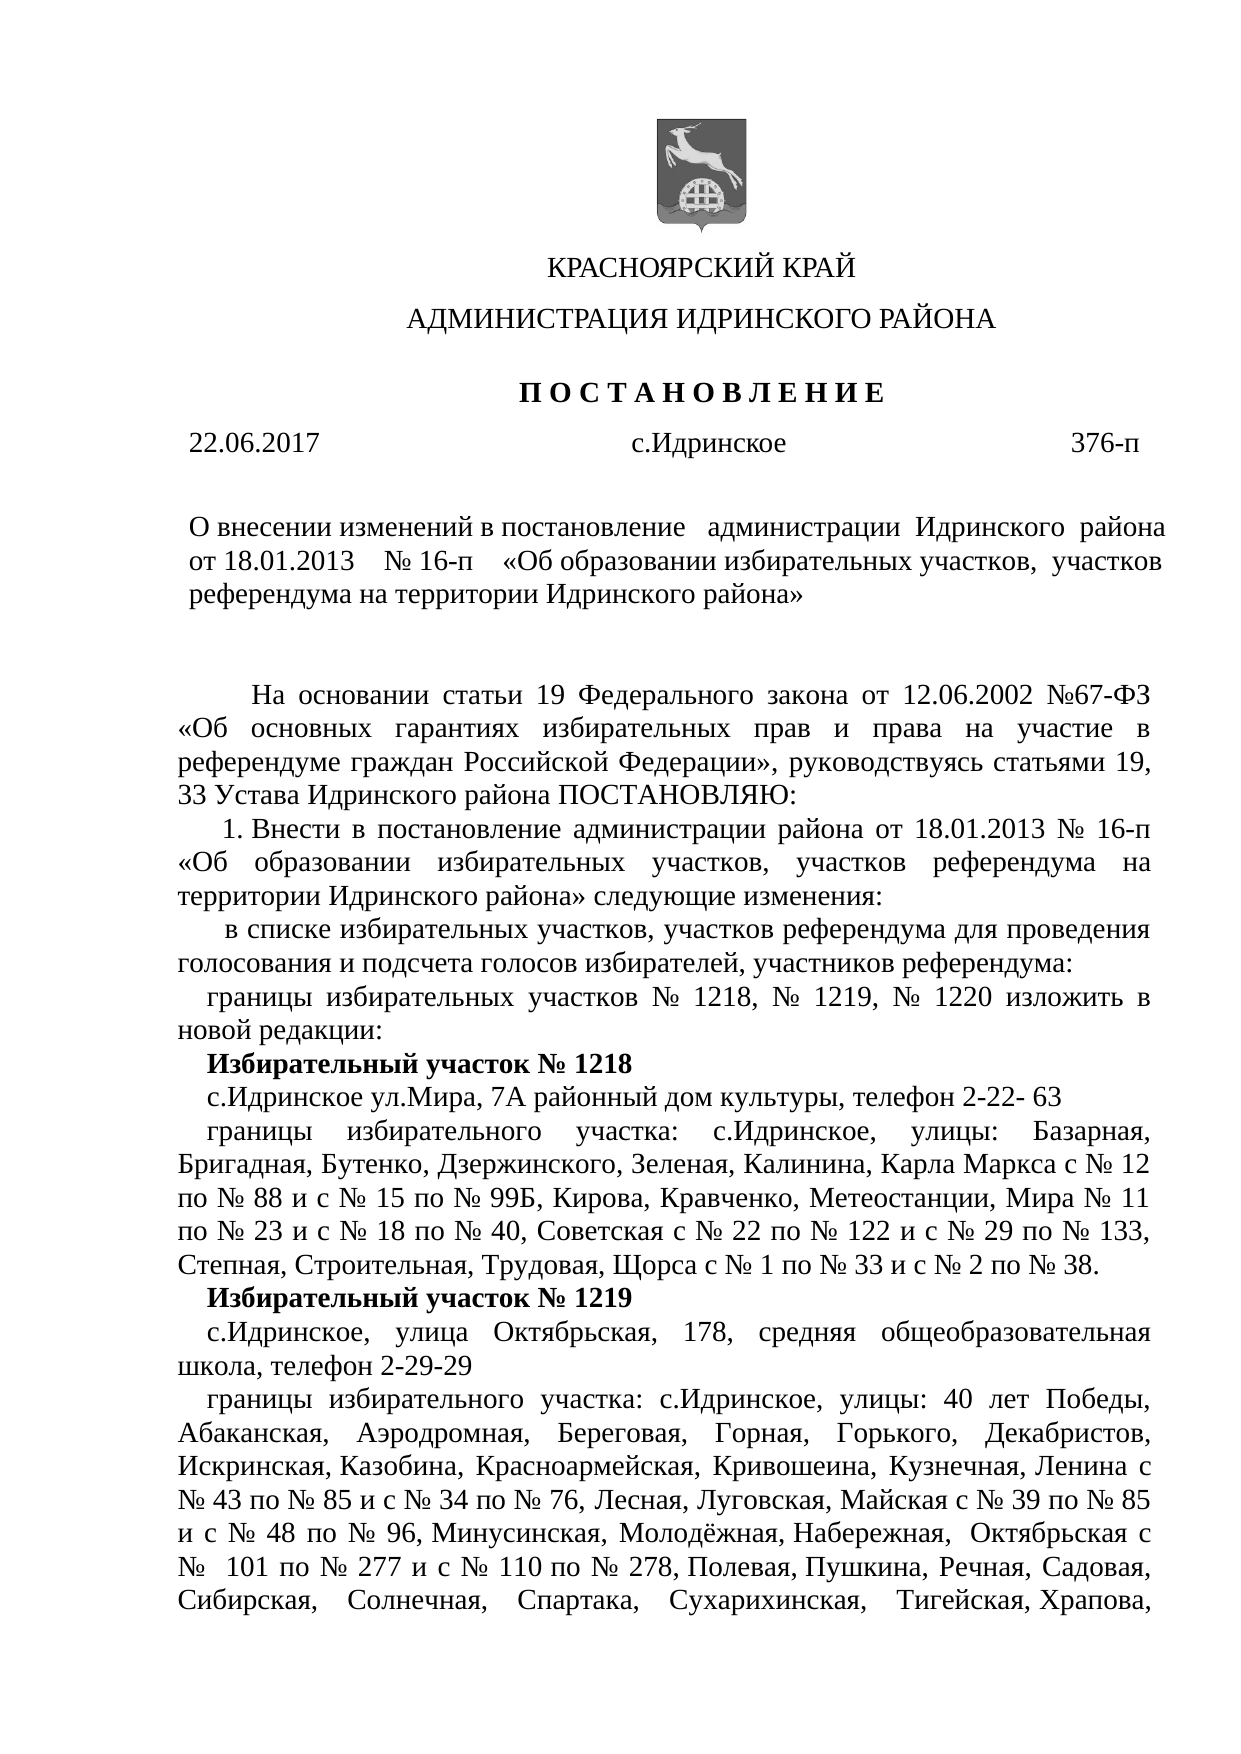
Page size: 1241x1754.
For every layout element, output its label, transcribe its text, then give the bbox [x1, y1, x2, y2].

list Внести в постановление администрации района от 18.01.2013 № 16-п «Об образовании избирательных участков, участков референдума на территории Идринского района» следующие изменения: [177, 811, 1152, 912]
text Избирательный участок № 1218 [177, 1046, 1152, 1079]
text с.Идринское ул.Мира, 7А районный дом культуры, телефон 2-22- 63 [177, 1079, 1152, 1113]
table_header КРАСНОЯРСКИЙ КРАЙ [177, 118, 1226, 301]
table_cell с.Идринское [528, 425, 890, 476]
table_cell АДМИНИСТРАЦИЯ ИДРИНСКОГО РАЙОНА [177, 301, 1226, 375]
text Избирательный участок № 1219 [177, 1281, 1152, 1314]
text с.Идринское, улица Октябрьская, 178, средняя общеобразовательная школа, телефон 2-29-29 [177, 1314, 1152, 1381]
text границы избирательных участков № 1218, № 1219, № 1220 изложить в новой редакции: [177, 979, 1152, 1046]
table_cell 22.06.2017 [177, 425, 528, 476]
text в списке избирательных участков, участков референдума для проведения голосования и подсчета голосов избирателей, участников референдума: [177, 912, 1152, 979]
table_cell П О С Т А Н О В Л Е Н И Е [177, 375, 1226, 425]
table_header О внесении изменений в постановление администрации Идринского района от 18.01.2013 № 16-п «Об образовании избирательных участков, участков референдума на территории Идринского района» [177, 509, 1181, 643]
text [177, 1381, 1152, 1616]
table_cell 376-п [890, 425, 1226, 476]
text На основании статьи 19 Федерального закона от 12.06.2002 №67-ФЗ «Об основных гарантиях избирательных прав и права на участие в референдуме граждан Российской Федерации», руководствуясь статьями 19, 33 Устава Идринского района ПОСТАНОВЛЯЮ: [177, 677, 1152, 811]
text границы избирательного участка: с.Идринское, улицы: Базарная, Бригадная, Бутенко, Дзержинского, Зеленая, Калинина, Карла Маркса с № 12 по № 88 и с № 15 по № 99Б, Кирова, Кравченко, Метеостанции, Мира № 11 по № 23 и с № 18 по № 40, Советская с № 22 по № 122 и с № 29 по № 133, Степная, Строительная, Трудовая, Щорса с № 1 по № 33 и с № 2 по № 38. [177, 1113, 1152, 1281]
